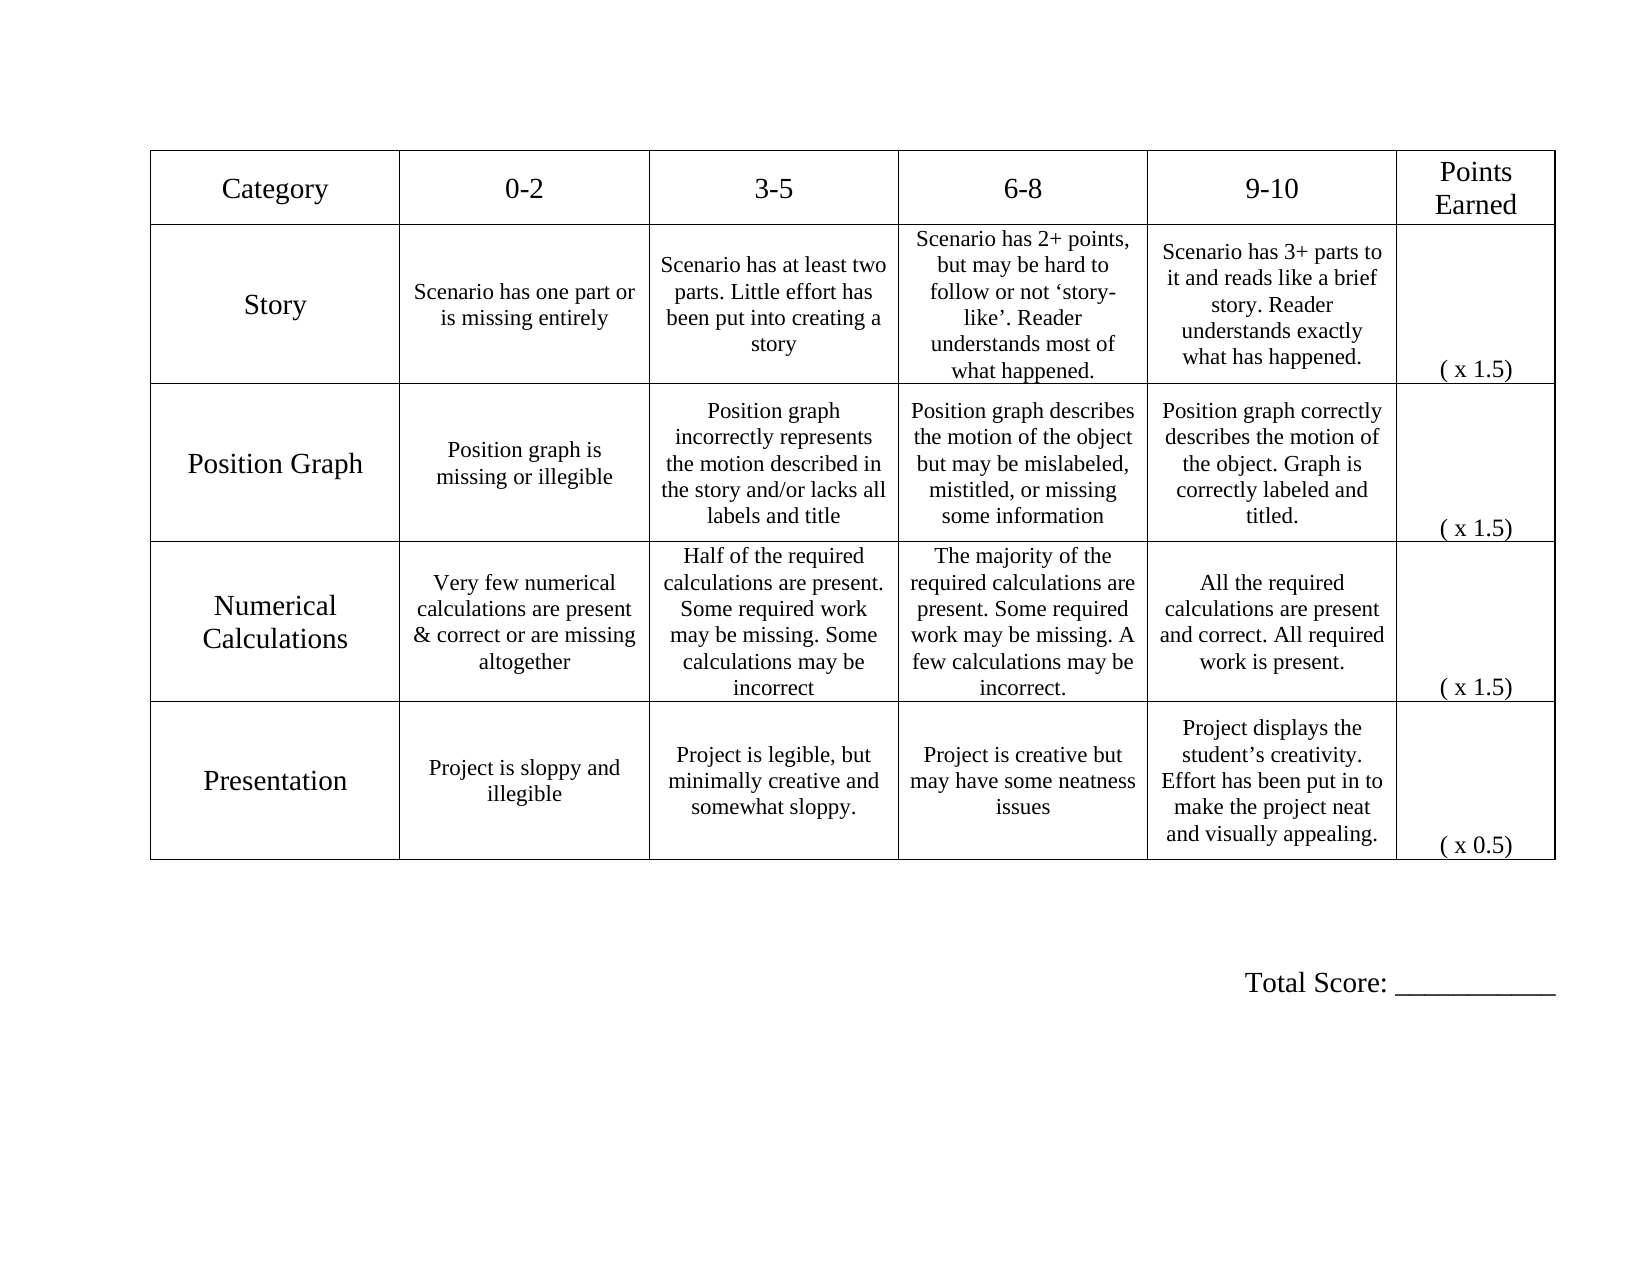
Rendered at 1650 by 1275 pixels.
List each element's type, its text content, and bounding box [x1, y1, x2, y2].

table_cell Very few numerical calculations are present & correct or are missing altogether [400, 542, 649, 701]
table_header 3-5 [650, 151, 898, 224]
table_cell Project is creative but may have some neatness issues [899, 702, 1147, 859]
table_cell Story [151, 225, 399, 383]
table_cell Project is sloppy and illegible [400, 702, 649, 859]
table_cell Scenario has 3+ parts to it and reads like a brief story. Reader understands exactly what has happened. [1148, 225, 1396, 383]
table_cell Scenario has one part or is missing entirely [400, 225, 649, 383]
table_cell Numerical Calculations [151, 542, 399, 701]
table_cell Scenario has 2+ points, but may be hard to follow or not ‘story-like’. Reader understands most of what happened. [899, 225, 1147, 383]
table_cell Position graph describes the motion of the object but may be mislabeled, mistitled, or missing some information [899, 384, 1147, 541]
table_cell Position Graph [151, 384, 399, 541]
table_cell Position graph is missing or illegible [400, 384, 649, 541]
table_cell Half of the required calculations are present. Some required work may be missing. Some calculations may be incorrect [650, 542, 898, 701]
table_cell ( x 1.5) [1397, 225, 1554, 383]
table_cell Presentation [151, 702, 399, 859]
table_header Category [151, 151, 399, 224]
table_header 0-2 [400, 151, 649, 224]
table_cell ( x 1.5) [1397, 384, 1554, 541]
table_cell ( x 1.5) [1397, 542, 1554, 701]
table_cell Position graph correctly describes the motion of the object. Graph is correctly labeled and titled. [1148, 384, 1396, 541]
text Total Score: ___________ [150, 965, 1556, 999]
table_header 9-10 [1148, 151, 1396, 224]
table_header Points Earned [1397, 151, 1554, 224]
table_cell Project displays the student’s creativity. Effort has been put in to make the project neat and visually appealing. [1148, 702, 1396, 859]
table_cell Position graph incorrectly represents the motion described in the story and/or lacks all labels and title [650, 384, 898, 541]
table_cell Scenario has at least two parts. Little effort has been put into creating a story [650, 225, 898, 383]
table_cell The majority of the required calculations are present. Some required work may be missing. A few calculations may be incorrect. [899, 542, 1147, 701]
table_cell All the required calculations are present and correct. All required work is present. [1148, 542, 1396, 701]
table_cell ( x 0.5) [1397, 702, 1554, 859]
table_header 6-8 [899, 151, 1147, 224]
table_cell Project is legible, but minimally creative and somewhat sloppy. [650, 702, 898, 859]
